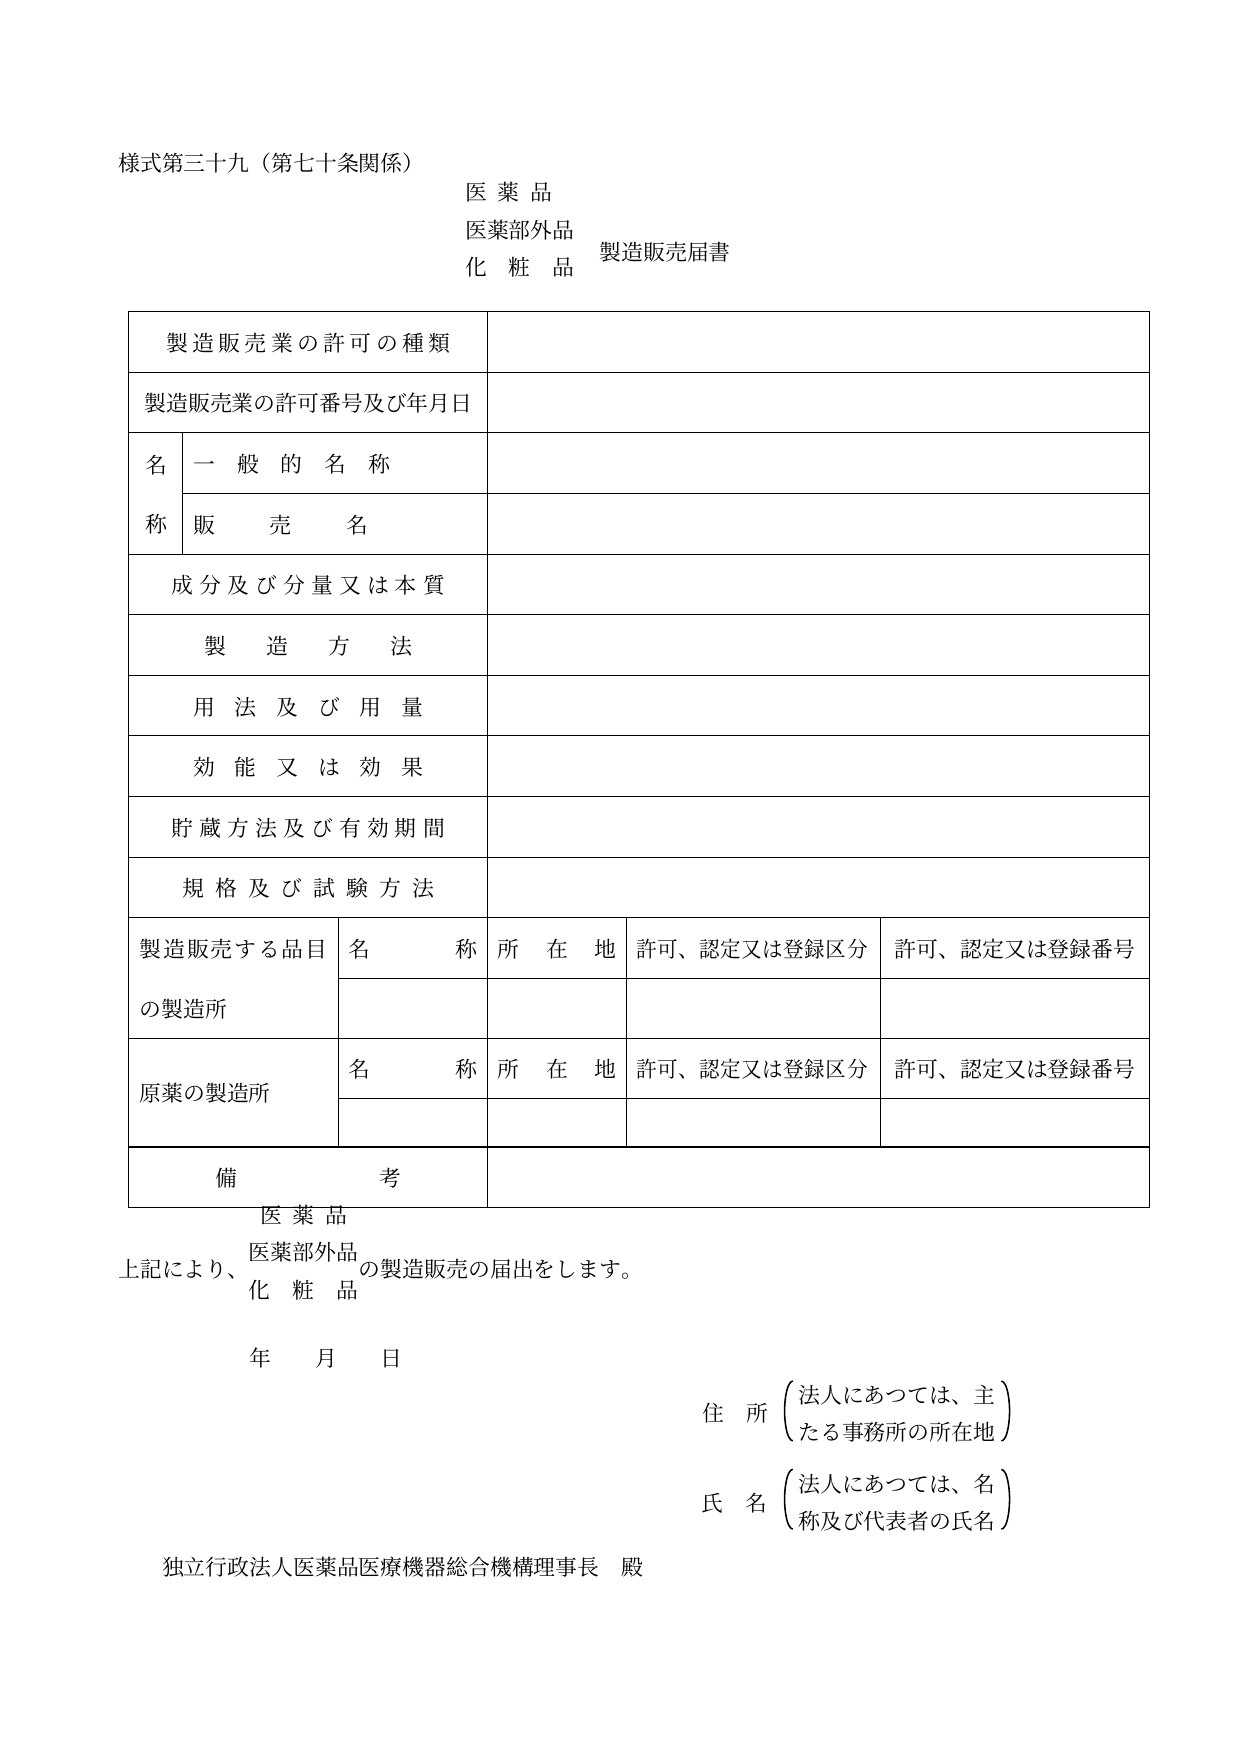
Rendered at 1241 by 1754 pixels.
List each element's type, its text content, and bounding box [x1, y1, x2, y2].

table_cell 許可、認定又は登録区分 [627, 918, 880, 978]
table_cell [881, 1099, 1149, 1146]
table_cell [488, 676, 1149, 735]
table_cell 販売名 [183, 494, 487, 553]
table_cell [488, 1099, 626, 1146]
table_cell [881, 979, 1149, 1037]
table_header [488, 312, 1149, 372]
text 独立行政法人医薬品医療機器総合機構理事長 殿 [118, 1536, 1122, 1595]
table_cell 製造販売業の許可番号及び年月日 [129, 373, 487, 432]
table_header 製造販売業の許可の種類 [129, 312, 487, 372]
table_cell [488, 1148, 1149, 1207]
text 上記により、 の製造販売の届出をします。 [118, 1238, 1122, 1297]
table_cell 製造販売する品目の製造所 [129, 918, 338, 1037]
table_cell [339, 979, 487, 1037]
text 様式第三十九（第七十条関係） [118, 132, 1099, 192]
table_cell [488, 736, 1149, 796]
table_cell [488, 433, 1149, 493]
table_cell 用法及び用量 [129, 676, 487, 735]
table_cell 規格及び試験方法 [129, 858, 487, 917]
table_cell 貯蔵方法及び有効期間 [129, 797, 487, 857]
table_cell 成分及び分量又は本質 [129, 555, 487, 614]
table_cell 効能又は効果 [129, 736, 487, 796]
table_cell 製造方法 [129, 615, 487, 675]
table_cell [488, 494, 1149, 553]
table_cell 一般的名称 [183, 433, 487, 493]
table_cell 許可、認定又は登録区分 [627, 1039, 880, 1098]
table_cell 名称 [339, 918, 487, 978]
table_cell 所在地 [488, 1039, 626, 1098]
table_cell [627, 1099, 880, 1146]
table_cell 許可、認定又は登録番号 [881, 1039, 1149, 1098]
table_cell 備考 [129, 1148, 487, 1207]
table_cell [488, 615, 1149, 675]
text 製造販売届書 [118, 222, 1122, 281]
table_cell 名称 [339, 1039, 487, 1098]
table_cell 許可、認定又は登録番号 [881, 918, 1149, 978]
table_cell [627, 979, 880, 1037]
table_cell [488, 555, 1149, 614]
table_cell 所在地 [488, 918, 626, 978]
text 年 月 日 [118, 1327, 1122, 1387]
table_cell [339, 1099, 487, 1146]
table_cell 原薬の製造所 [129, 1039, 338, 1146]
table_cell [488, 797, 1149, 857]
table_cell [488, 858, 1149, 917]
table_cell [488, 979, 626, 1037]
table_cell 名称 [129, 433, 182, 553]
table_cell [488, 373, 1149, 432]
